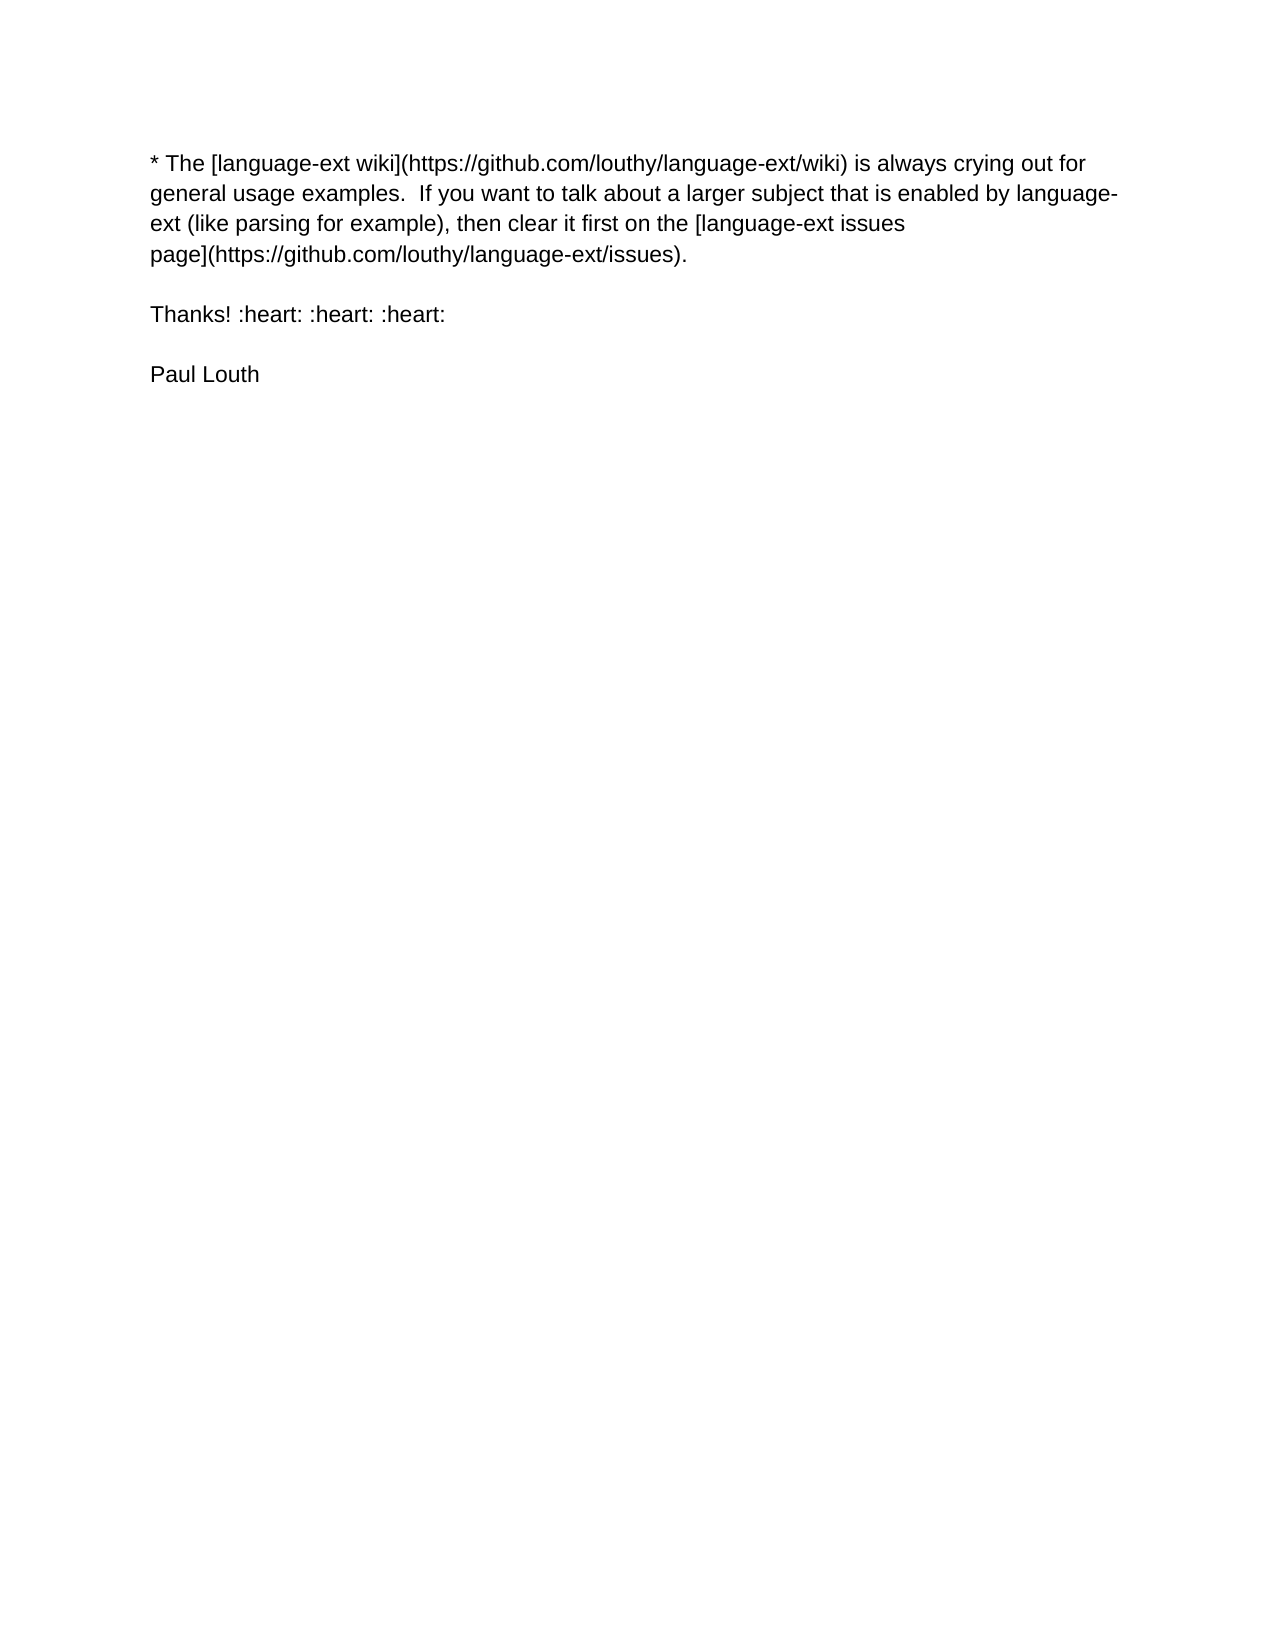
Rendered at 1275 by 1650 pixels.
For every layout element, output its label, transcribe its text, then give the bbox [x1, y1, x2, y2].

text Thanks! :heart: :heart: :heart: [150, 301, 1125, 327]
text * The [language-ext wiki](https://github.com/louthy/language-ext/wiki) is always crying out for general usage examples. If you want to talk about a larger subject that is enabled by language-ext (like parsing for example), then clear it first on the [language-ext issues page](https://github.com/louthy/language-ext/issues). [150, 150, 1125, 267]
text Paul Louth [150, 361, 1125, 388]
